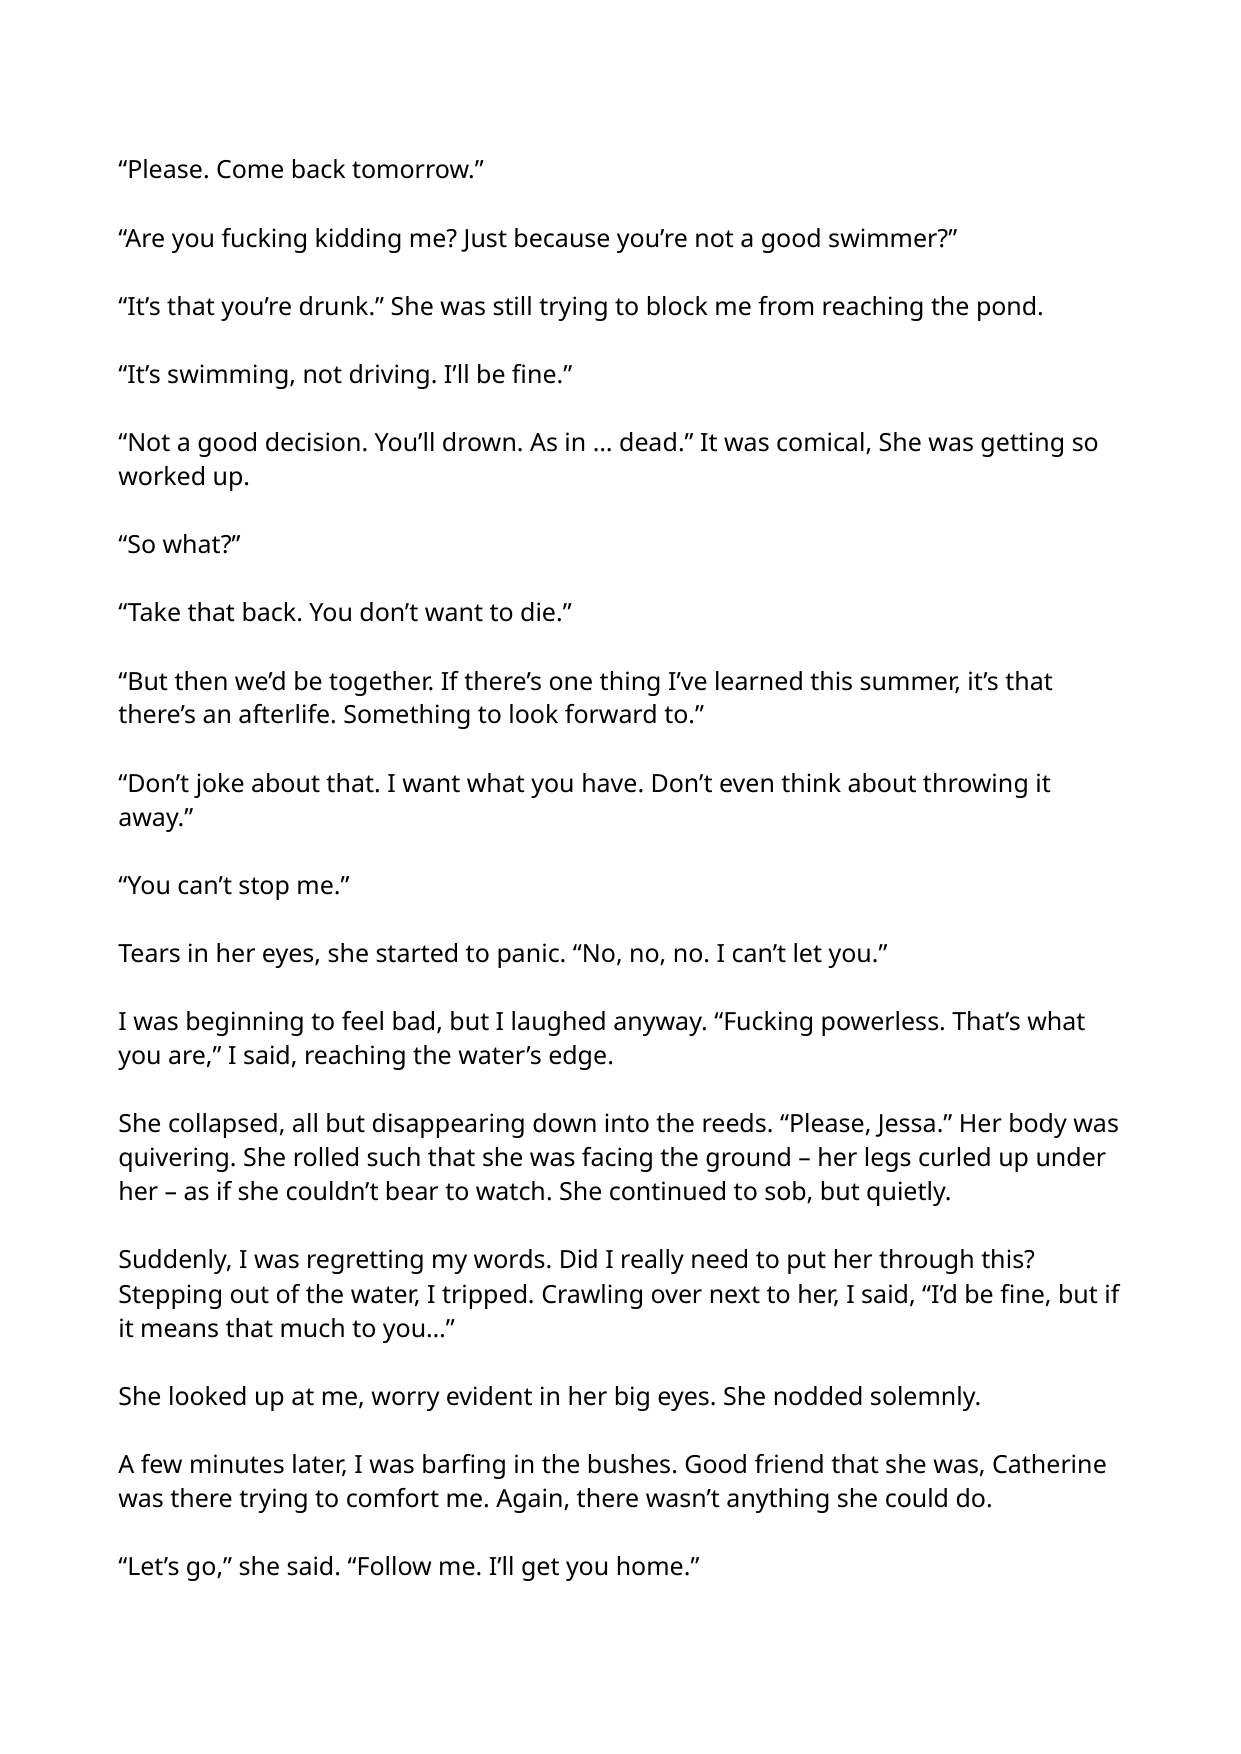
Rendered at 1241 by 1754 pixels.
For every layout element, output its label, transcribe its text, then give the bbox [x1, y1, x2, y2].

text “Don’t joke about that. I want what you have. Don’t even think about throwing it away.” [118, 765, 1122, 833]
text “Not a good decision. You’ll drown. As in … dead.” It was comical, She was getting so worked up. [118, 425, 1122, 493]
text Tears in her eyes, she started to panic. “No, no, no. I can’t let you.” [118, 936, 1122, 970]
text She looked up at me, worry evident in her big eyes. She nodded solemnly. [118, 1378, 1122, 1412]
text A few minutes later, I was barfing in the bushes. Good friend that she was, Catherine was there trying to comfort me. Again, there wasn’t anything she could do. [118, 1447, 1122, 1515]
text “Please. Come back tomorrow.” [118, 152, 1122, 186]
text I was beginning to feel bad, but I laughed anyway. “Fucking powerless. That’s what you are,” I said, reaching the water’s edge. [118, 1004, 1122, 1072]
text “Let’s go,” she said. “Follow me. I’ll get you home.” [118, 1549, 1122, 1583]
text “You can’t stop me.” [118, 867, 1122, 902]
text “Are you fucking kidding me? Just because you’re not a good swimmer?” [118, 220, 1122, 254]
text “It’s swimming, not driving. I’ll be fine.” [118, 357, 1122, 391]
text “So what?” [118, 527, 1122, 561]
text Suddenly, I was regretting my words. Did I really need to put her through this? Stepping out of the water, I tripped. Crawling over next to her, I said, “I’d be fine, but if it means that much to you…” [118, 1242, 1122, 1344]
text “Take that back. You don’t want to die.” [118, 595, 1122, 629]
text She collapsed, all but disappearing down into the reeds. “Please, Jessa.” Her body was quivering. She rolled such that she was facing the ground – her legs curled up under her – as if she couldn’t bear to watch. She continued to sob, but quietly. [118, 1106, 1122, 1208]
text “But then we’d be together. If there’s one thing I’ve learned this summer, it’s that there’s an afterlife. Something to look forward to.” [118, 663, 1122, 731]
text “It’s that you’re drunk.” She was still trying to block me from reaching the pond. [118, 288, 1122, 322]
